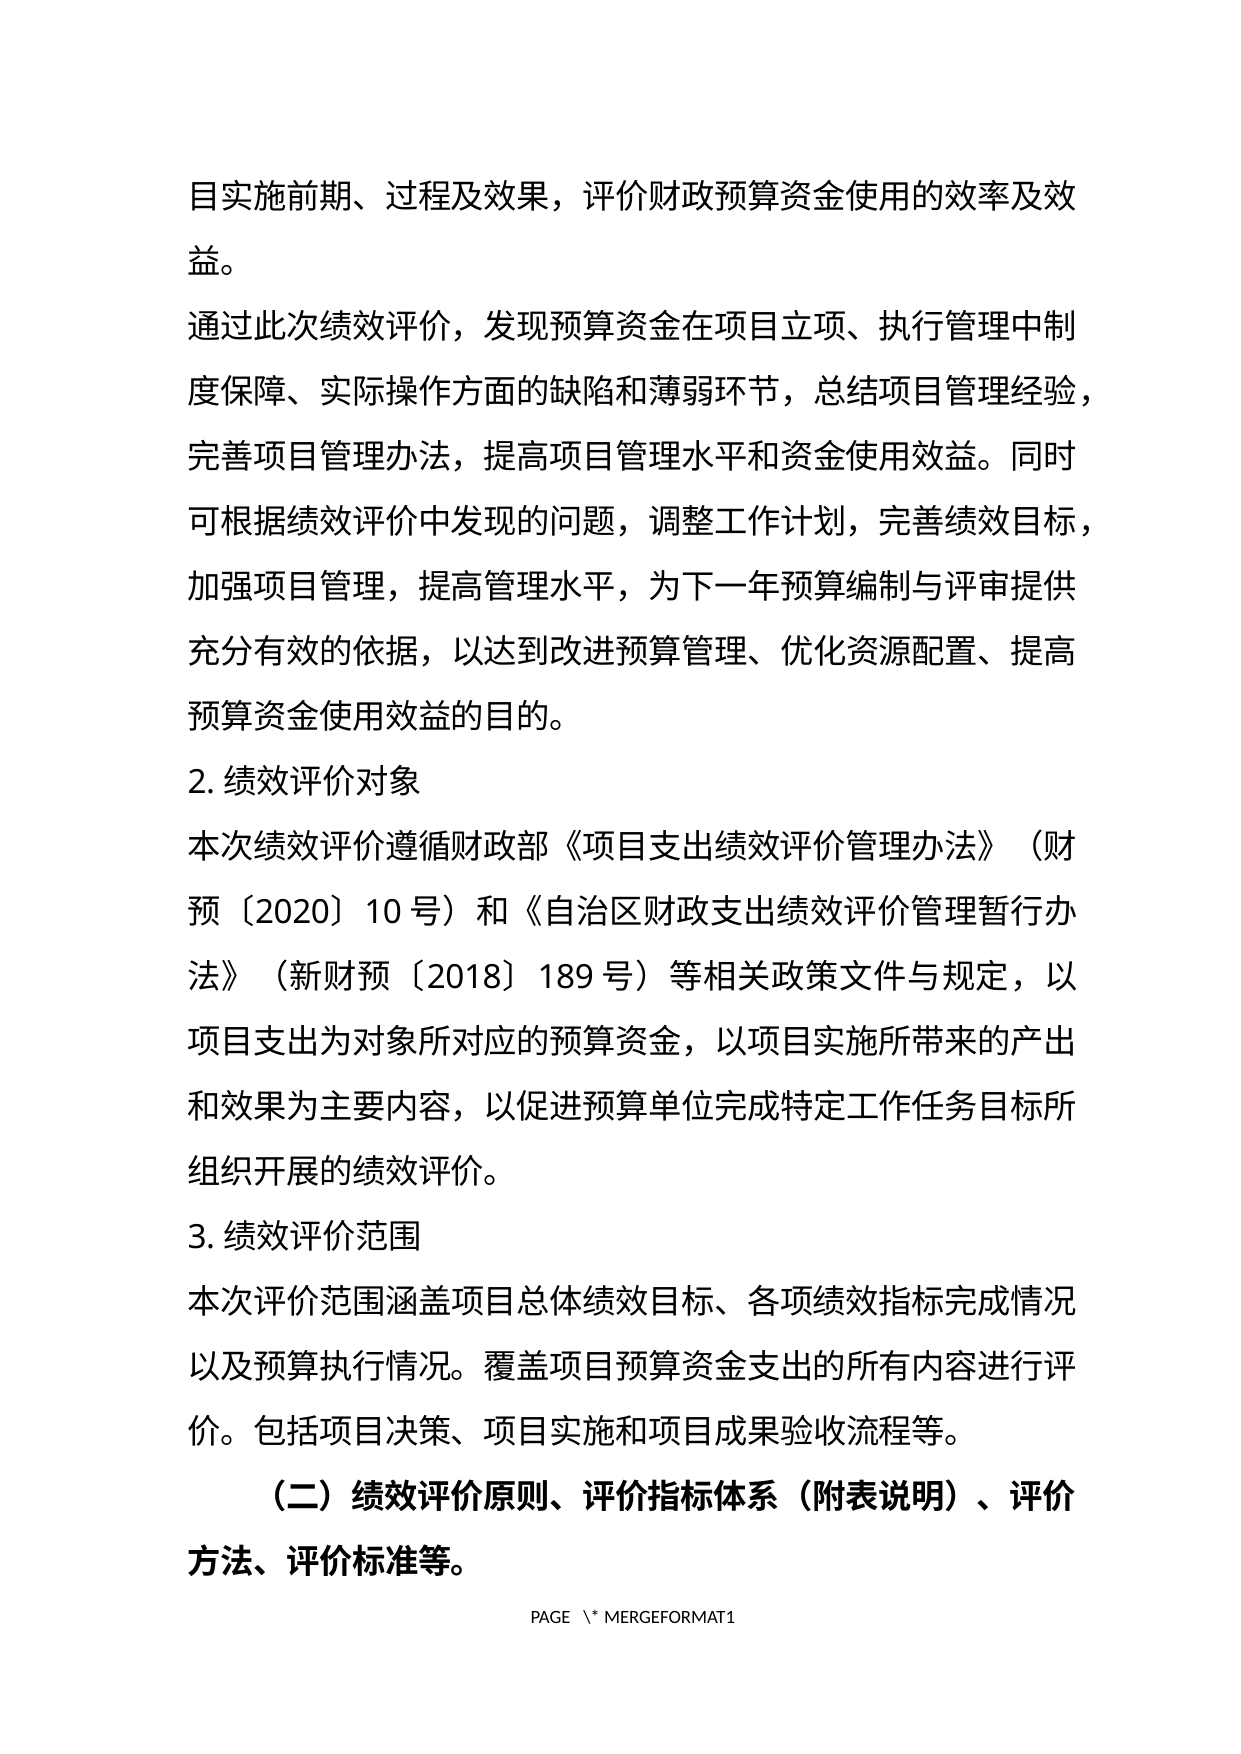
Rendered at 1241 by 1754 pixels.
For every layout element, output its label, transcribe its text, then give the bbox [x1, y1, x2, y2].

text （二）绩效评价原则、评价指标体系（附表说明）、评价方法、评价标准等。 [187, 1462, 1078, 1592]
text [187, 162, 1078, 1462]
